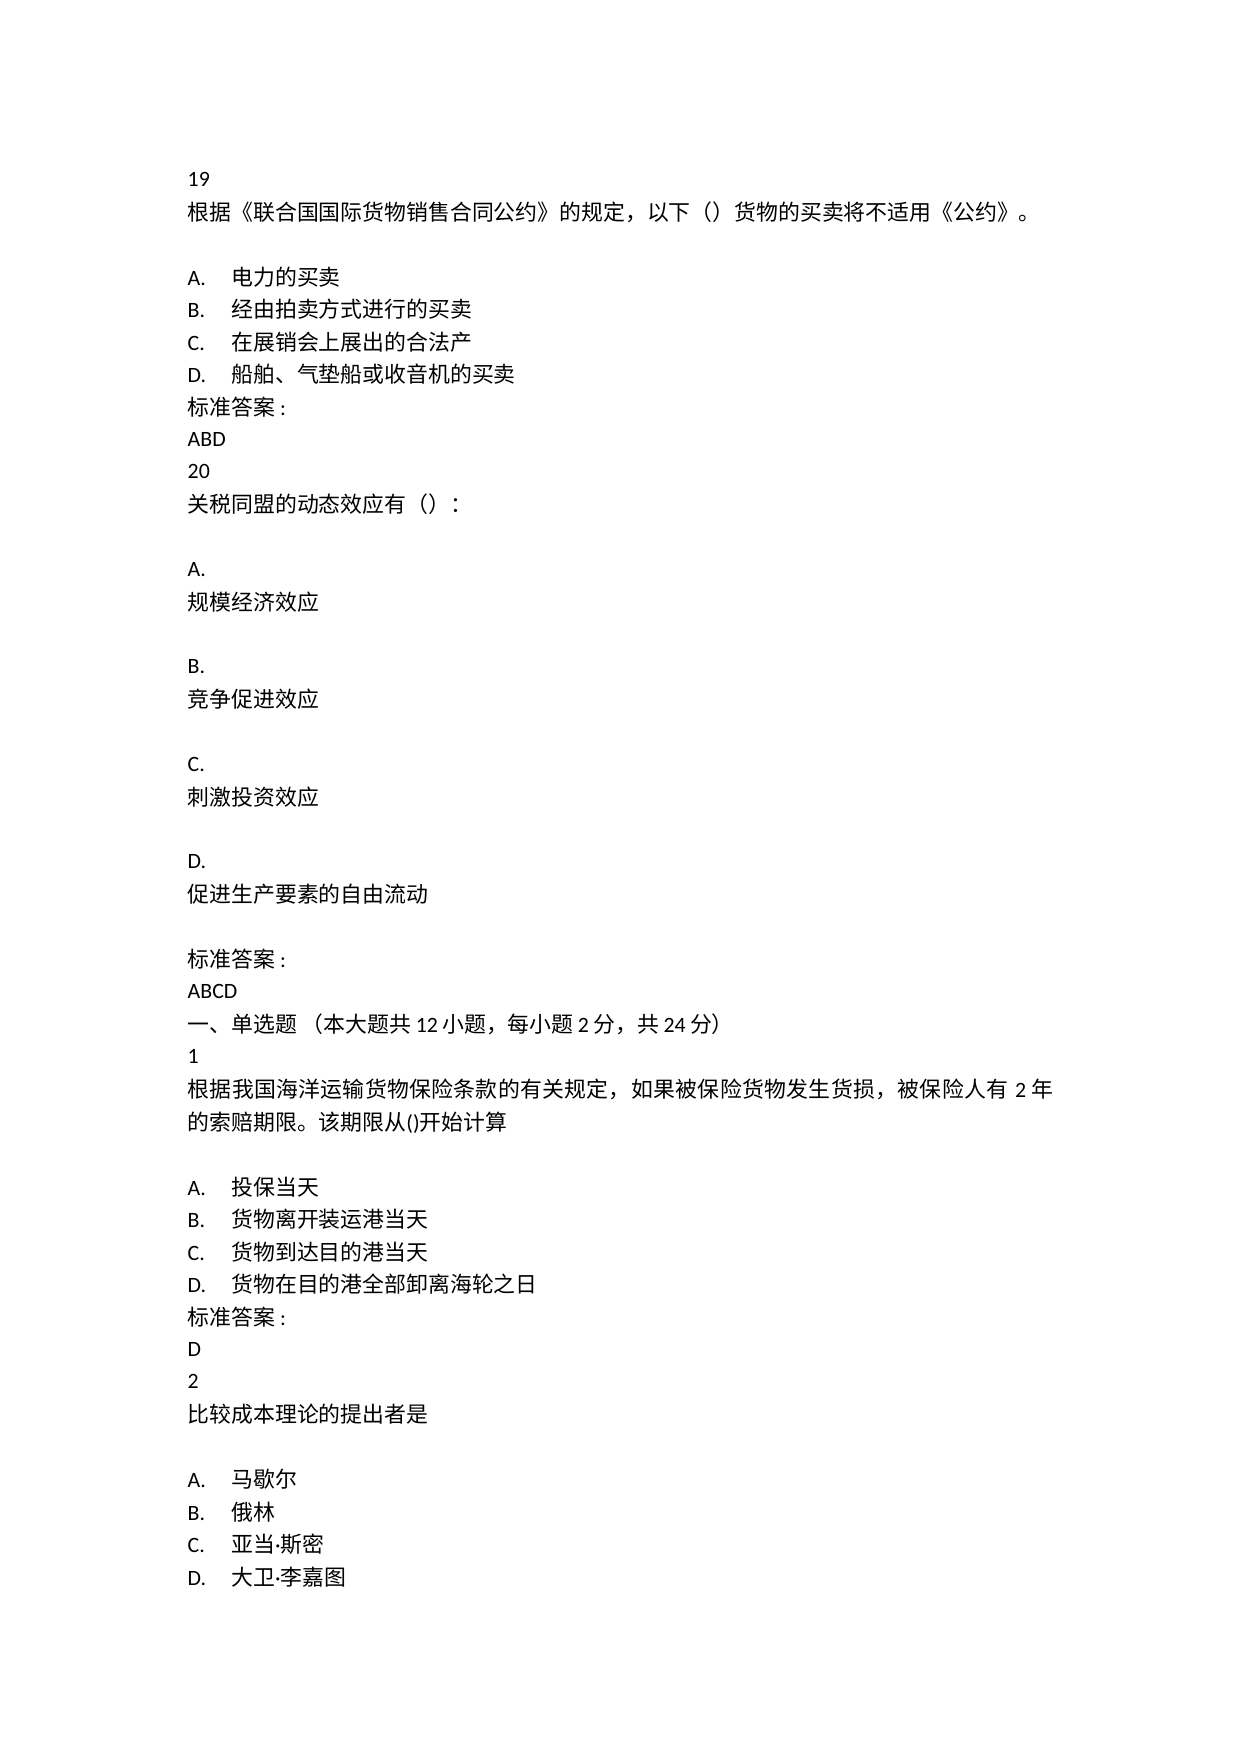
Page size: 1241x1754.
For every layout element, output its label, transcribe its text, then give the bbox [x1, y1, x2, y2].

text D. 大卫·李嘉图 [187, 1559, 1053, 1592]
text 刺激投资效应 [187, 779, 1053, 812]
text 标准答案 : [187, 942, 1053, 974]
text 19 [187, 162, 1053, 194]
text ABD [187, 422, 1053, 454]
text 促进生产要素的自由流动 [187, 877, 1053, 909]
text B. 俄林 [187, 1494, 1053, 1527]
text D. 货物在目的港全部卸离海轮之日 [187, 1267, 1053, 1299]
text A. 投保当天 [187, 1169, 1053, 1202]
text B. 经由拍卖方式进行的买卖 [187, 292, 1053, 324]
text B. [187, 649, 1053, 682]
text A. 电力的买卖 [187, 259, 1053, 292]
text C. 亚当·斯密 [187, 1527, 1053, 1559]
text ABCD [187, 974, 1053, 1007]
text 2 [187, 1364, 1053, 1397]
text 比较成本理论的提出者是 [187, 1397, 1053, 1429]
text 一、单选题 （本大题共12小题，每小题2分，共24分） [187, 1007, 1053, 1039]
text D. 船舶、气垫船或收音机的买卖 [187, 357, 1053, 389]
text 根据《联合国国际货物销售合同公约》的规定，以下（）货物的买卖将不适用《公约》。 [187, 194, 1053, 227]
text 标准答案 : [187, 1299, 1053, 1332]
text 规模经济效应 [187, 584, 1053, 617]
text C. [187, 747, 1053, 779]
text C. 货物到达目的港当天 [187, 1234, 1053, 1267]
text 根据我国海洋运输货物保险条款的有关规定，如果被保险货物发生货损，被保险人有2年的索赔期限。该期限从()开始计算 [187, 1072, 1053, 1137]
text C. 在展销会上展出的合法产 [187, 324, 1053, 357]
text 竞争促进效应 [187, 682, 1053, 714]
text A. [187, 552, 1053, 584]
text D. [187, 844, 1053, 877]
text B. 货物离开装运港当天 [187, 1202, 1053, 1234]
text 关税同盟的动态效应有（）： [187, 487, 1053, 519]
text 20 [187, 454, 1053, 487]
text 标准答案 : [187, 389, 1053, 422]
text D [187, 1332, 1053, 1364]
text 1 [187, 1039, 1053, 1072]
text A. 马歇尔 [187, 1462, 1053, 1494]
